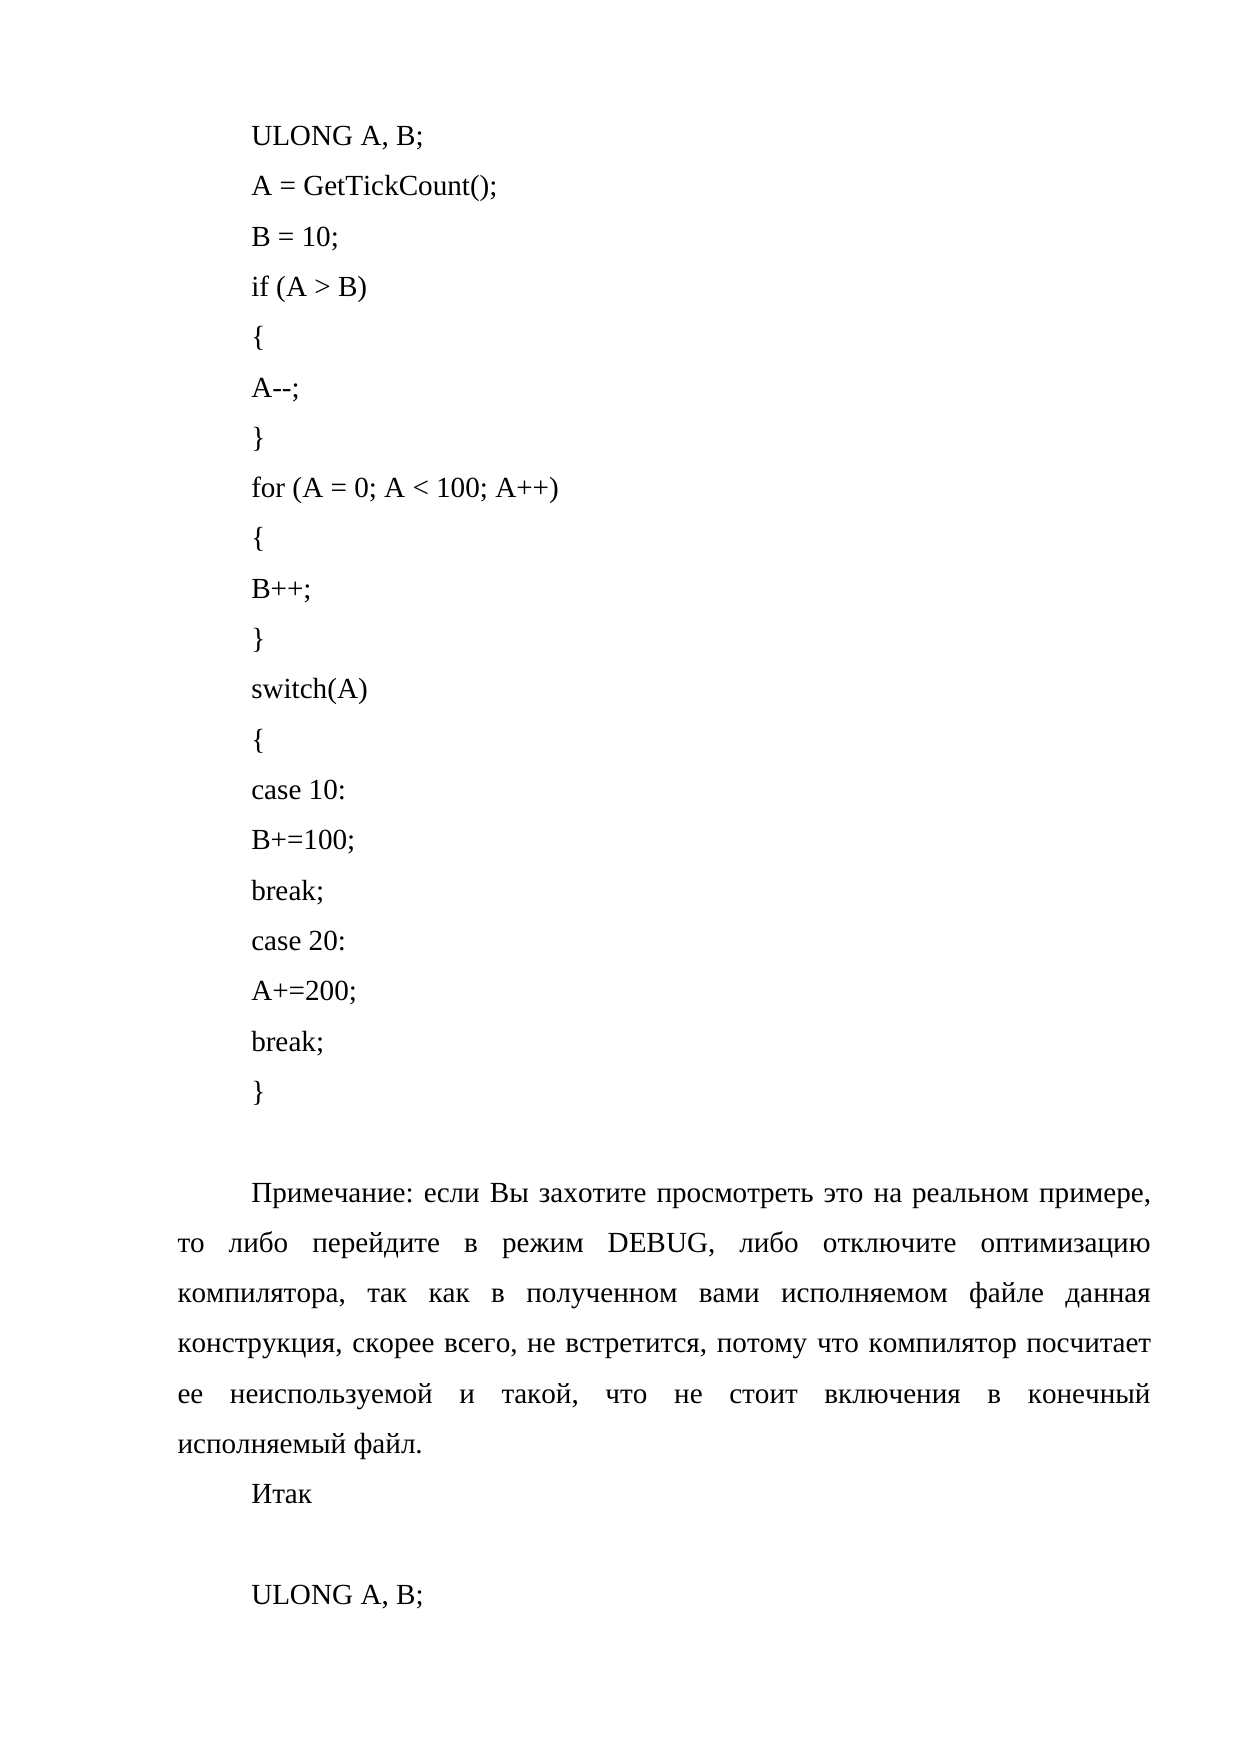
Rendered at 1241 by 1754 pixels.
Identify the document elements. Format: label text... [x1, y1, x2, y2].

text case 10: [177, 772, 1152, 806]
text } [177, 621, 1152, 655]
text switch(A) [177, 672, 1152, 705]
text B++; [177, 571, 1152, 604]
text if (A > B) [177, 269, 1152, 303]
text case 20: [177, 923, 1152, 957]
text { [177, 319, 1152, 353]
text Итак [177, 1477, 1152, 1510]
text } [177, 1074, 1152, 1108]
text break; [177, 1024, 1152, 1057]
text Примечание: если Вы захотите просмотреть это на реальном примере, то либо перейдите в режим DEBUG, либо отключите оптимизацию компилятора, так как в полученном вами исполняемом файле данная конструкция, скорее всего, не встретится, потому что компилятор посчитает ее неиспользуемой и такой, что не стоит включения в конечный исполняемый файл. [177, 1175, 1152, 1460]
text ULONG A, B; [177, 1577, 1152, 1611]
text A+=200; [177, 973, 1152, 1007]
text { [177, 521, 1152, 554]
text B = 10; [177, 219, 1152, 252]
text A--; [177, 370, 1152, 403]
text A = GetTickCount(); [177, 168, 1152, 202]
text for (A = 0; A < 100; A++) [177, 470, 1152, 504]
text } [177, 420, 1152, 453]
text break; [177, 873, 1152, 906]
text ULONG A, B; [177, 118, 1152, 152]
text B+=100; [177, 822, 1152, 856]
text { [177, 722, 1152, 755]
